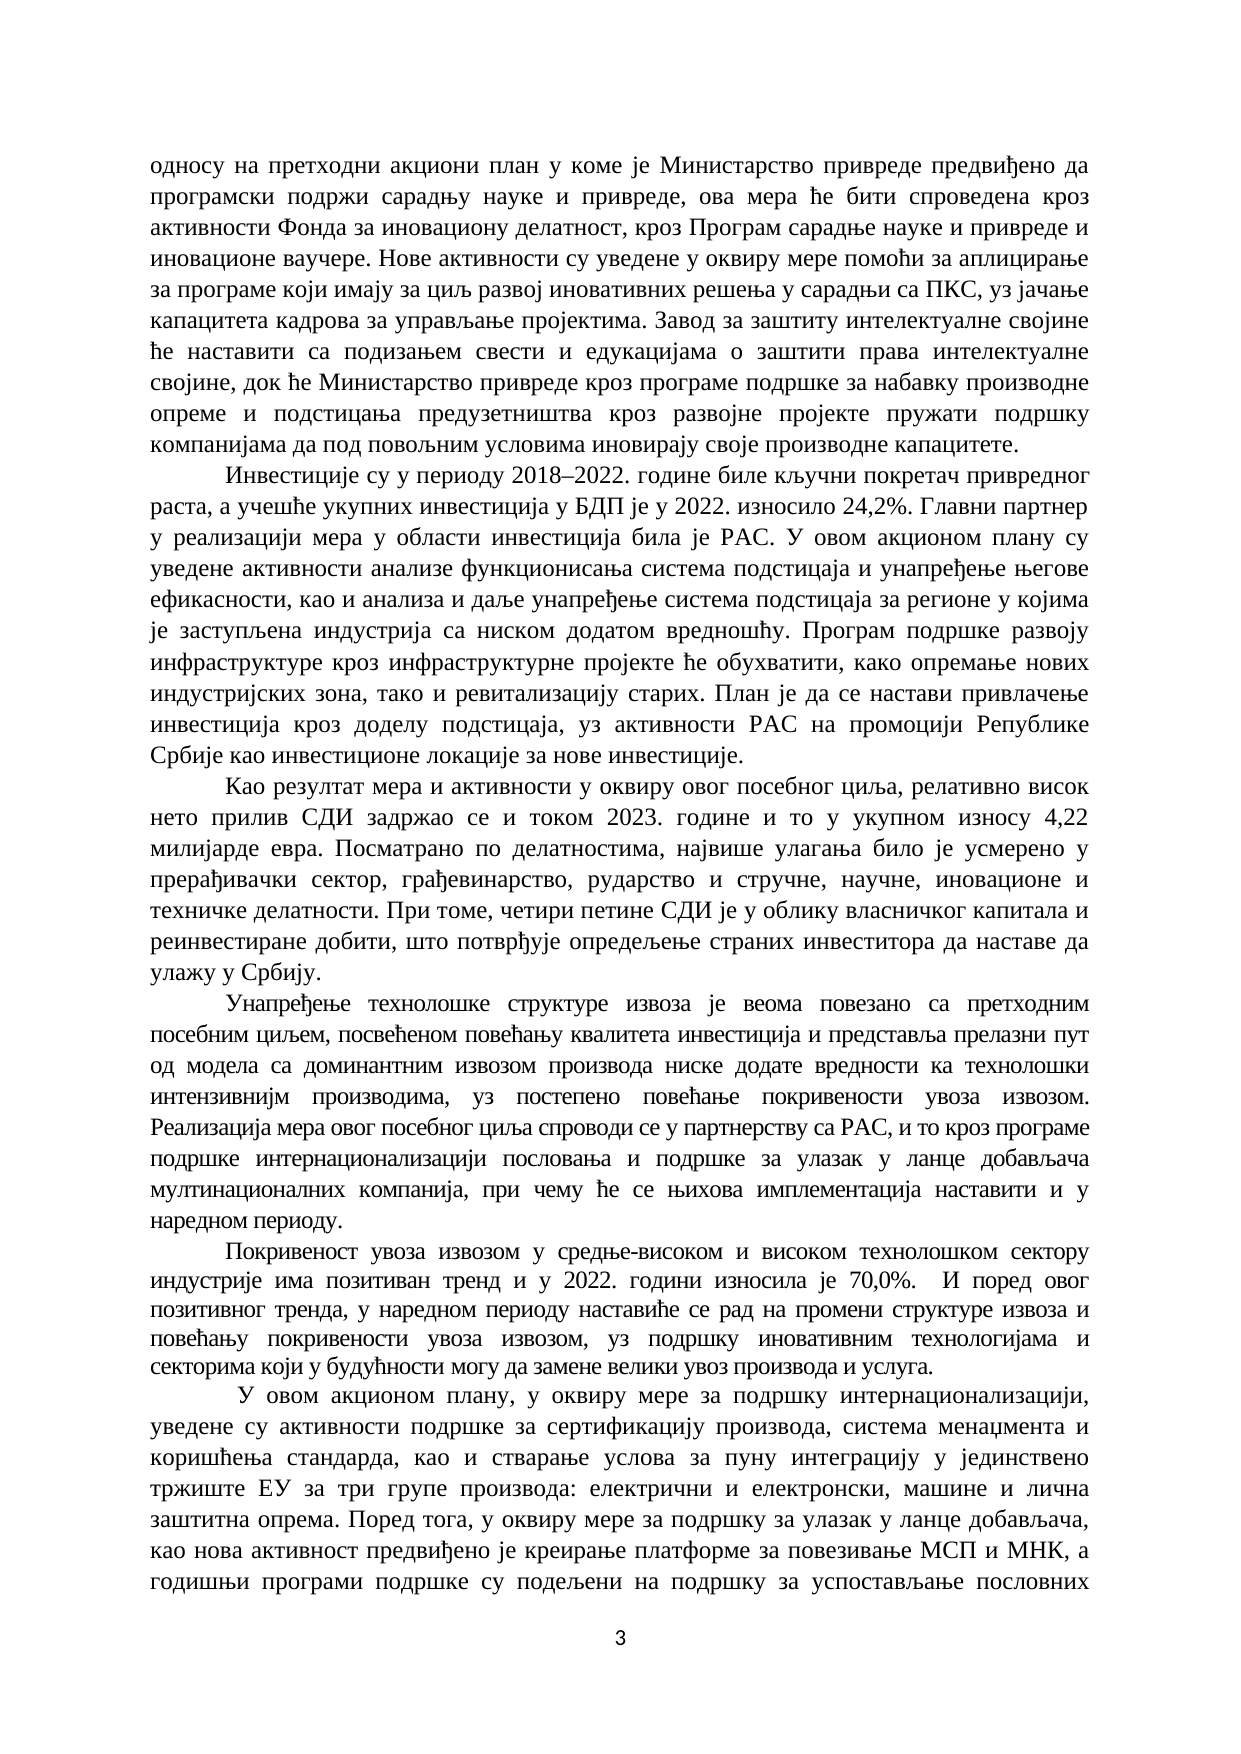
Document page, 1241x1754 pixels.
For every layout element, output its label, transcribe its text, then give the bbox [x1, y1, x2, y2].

text Покривеност увоза извозом у средње-високом и високом технолошком сектору индустрије има позитиван тренд и у 2022. години износила је 70,0%. И поред овог позитивног тренда, у наредном периоду наставиће се рад на промени структуре извоза и повећању покривености увоза извозом, уз подршку иновативним технологијама и секторима који у будућности могу да замене велики увоз производа и услуга. [150, 1236, 1090, 1380]
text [150, 150, 1090, 458]
text Инвестиције су у периоду 2018‒2022. године биле кључни покретач привредног раста, а учешће укупних инвестиција у БДП је у 2022. износило 24,2%. Главни партнер у реализацији мера у области инвестиција била је РАС. У овом акционом плану су уведене активности анализе функционисања система подстицаја и унапређење његове ефикасности, као и анализа и даље унапређење система подстицаја за регионе у којима је заступљена индустрија са ниском додатом вредношћу. Програм подршке развоју инфраструктуре кроз инфраструктурне пројекте ће обухватити, како опремање нових индустријских зона, тако и ревитализацију старих. План је да се настави привлачење инвестиција кроз доделу подстицаја, уз активности РАС на промоцији Републике Србије као инвестиционе локације за нове инвестиције. [150, 460, 1090, 768]
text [150, 1380, 1090, 1595]
text Унапређење технолошке структуре извоза је веома повезано са претходним посебним циљем, посвећенoм повећању квалитета инвестиција и представља прелазни пут од модела са доминантним извозом производа ниске додате вредности ка технолошки интензивнијм производима, уз постепено повећање покривености увоза извозом. Реализација мера овог посебног циља спроводи се у партнерству са РАС, и то кроз програме подршке интернационализацији пословања и подршке за улазак у ланце добављача мултинационалних компанија, при чему ће се њихова имплементација наставити и у наредном периоду. [150, 988, 1090, 1234]
text Као резултат мера и активности у оквиру овог посебног циља, релативно висок нето прилив СДИ задржао се и током 2023. године и то у укупном износу 4,22 милијарде евра. Посматрано по делатностима, највише улагања било је усмерено у прерађивачки сектор, грађевинарство, рударство и стручне, научне, иновационe и техничке делатности. При томе, четири петине СДИ је у облику власничког капитала и реинвестиране добити, што потврђује опредељење страних инвеститора да наставе да улажу у Србију. [150, 771, 1090, 986]
